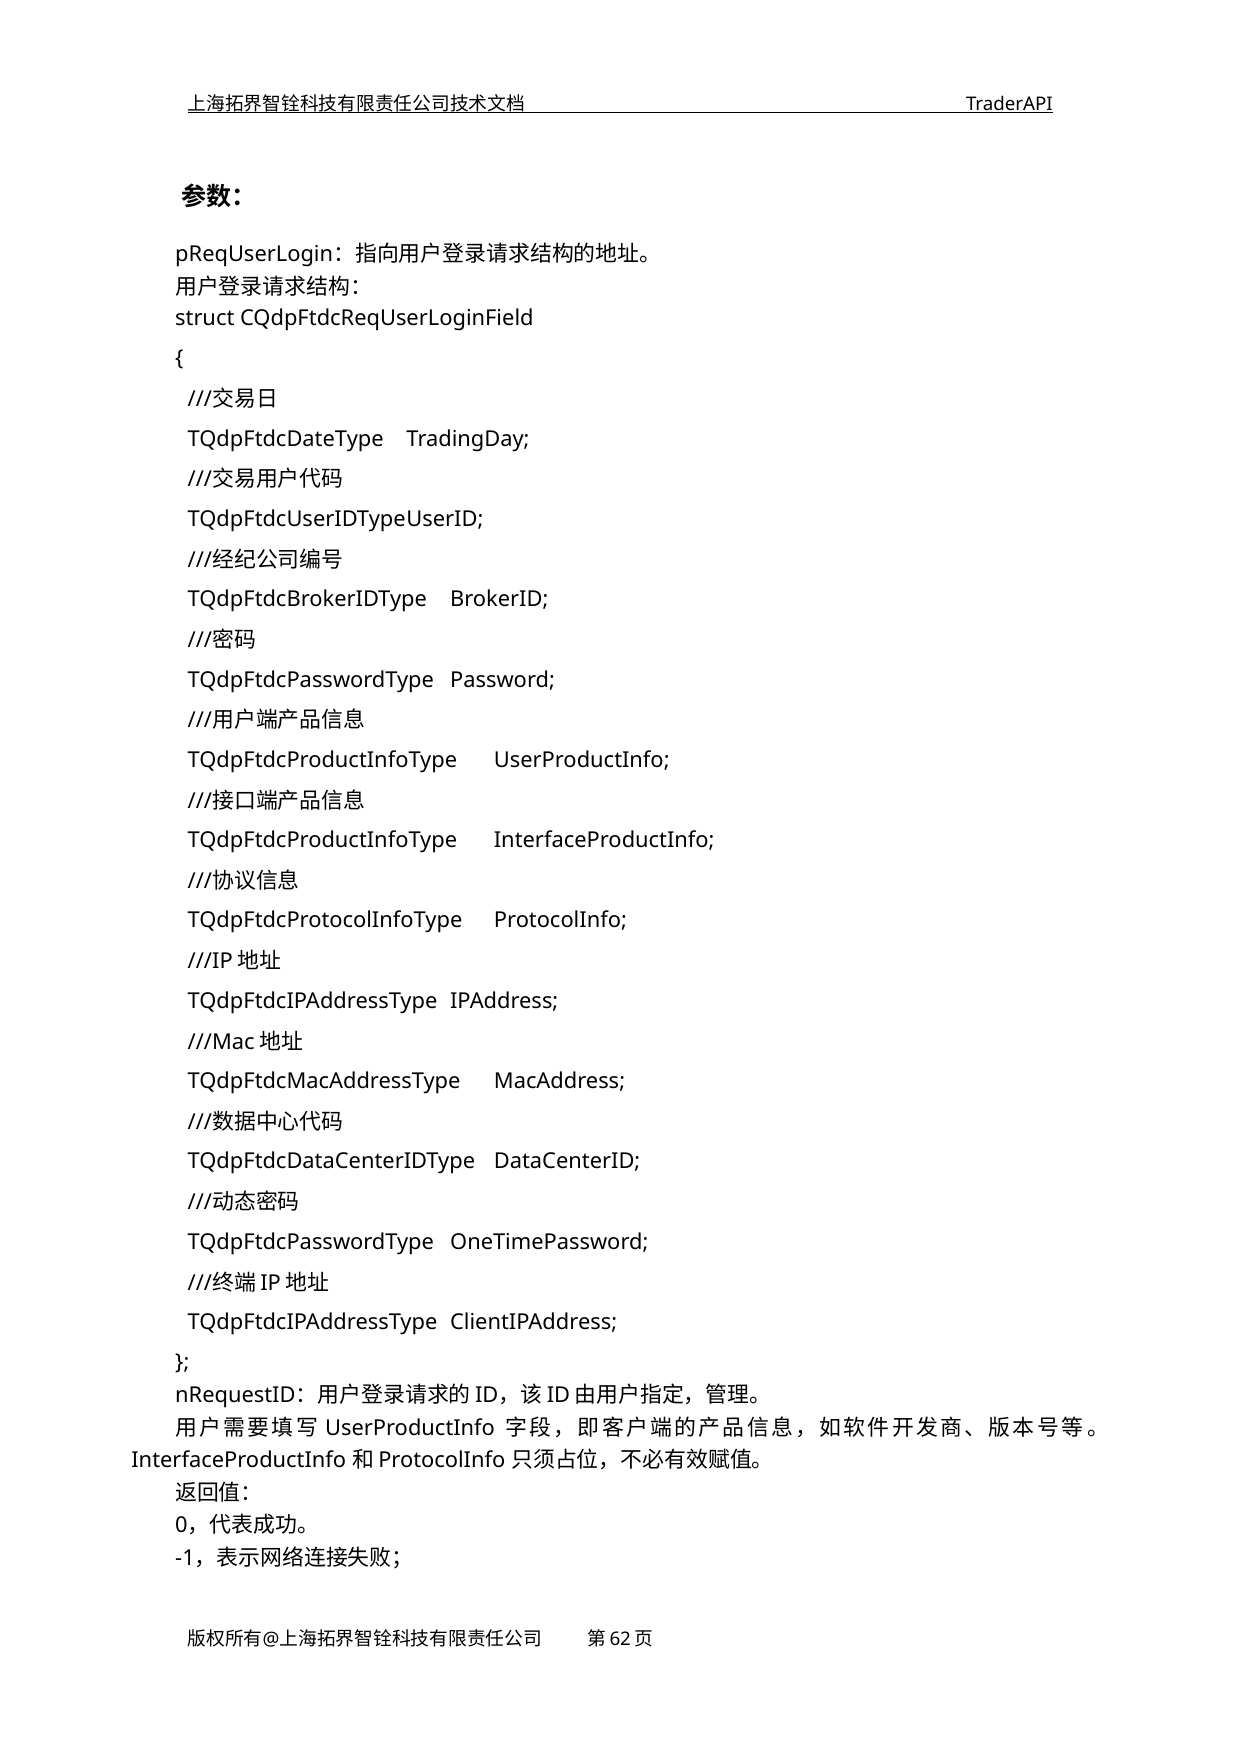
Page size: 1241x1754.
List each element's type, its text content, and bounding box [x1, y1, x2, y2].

text ///动态密码 [131, 1184, 1087, 1216]
text TQdpFtdcBrokerIDType BrokerID; [131, 582, 1087, 614]
text ///数据中心代码 [131, 1104, 1087, 1136]
text TQdpFtdcPasswordType OneTimePassword; [131, 1224, 1087, 1257]
text ///交易日 [131, 381, 1087, 413]
text TQdpFtdcIPAddressType ClientIPAddress; [131, 1305, 1087, 1337]
text }; [131, 1344, 1087, 1377]
text ///Mac地址 [131, 1023, 1087, 1056]
text struct CQdpFtdcReqUserLoginField [131, 301, 1087, 333]
text 用户登录请求结构： [131, 268, 1087, 301]
text ///IP地址 [131, 943, 1087, 976]
text TQdpFtdcProductInfoType UserProductInfo; [131, 742, 1087, 775]
text 返回值： [131, 1474, 1087, 1507]
text -1，表示网络连接失败； [131, 1539, 1087, 1572]
text TQdpFtdcDataCenterIDType DataCenterID; [131, 1144, 1087, 1177]
text ///终端IP地址 [131, 1264, 1087, 1297]
text TQdpFtdcProtocolInfoType ProtocolInfo; [131, 903, 1087, 936]
text TQdpFtdcProductInfoType InterfaceProductInfo; [131, 823, 1087, 855]
text 0，代表成功。 [131, 1507, 1087, 1539]
text 参数： [131, 162, 1087, 227]
text ///密码 [131, 622, 1087, 654]
text ///交易用户代码 [131, 461, 1087, 494]
text TQdpFtdcPasswordType Password; [131, 662, 1087, 695]
text TQdpFtdcMacAddressType MacAddress; [131, 1064, 1087, 1096]
text pReqUserLogin：指向用户登录请求结构的地址。 [131, 236, 1087, 268]
text { [131, 341, 1087, 373]
text ///用户端产品信息 [131, 702, 1087, 734]
text TQdpFtdcIPAddressType IPAddress; [131, 983, 1087, 1016]
text ///经纪公司编号 [131, 541, 1087, 574]
text ///协议信息 [131, 863, 1087, 895]
text TQdpFtdcUserIDType UserID; [131, 502, 1087, 534]
text 用户需要填写UserProductInfo 字段，即客户端的产品信息，如软件开发商、版本号等。InterfaceProductInfo 和ProtocolInfo 只须占位，不必有效赋值。 [131, 1409, 1087, 1474]
text nRequestID：用户登录请求的ID，该ID由用户指定，管理。 [131, 1377, 1087, 1409]
text TQdpFtdcDateType TradingDay; [131, 421, 1087, 454]
text ///接口端产品信息 [131, 782, 1087, 815]
